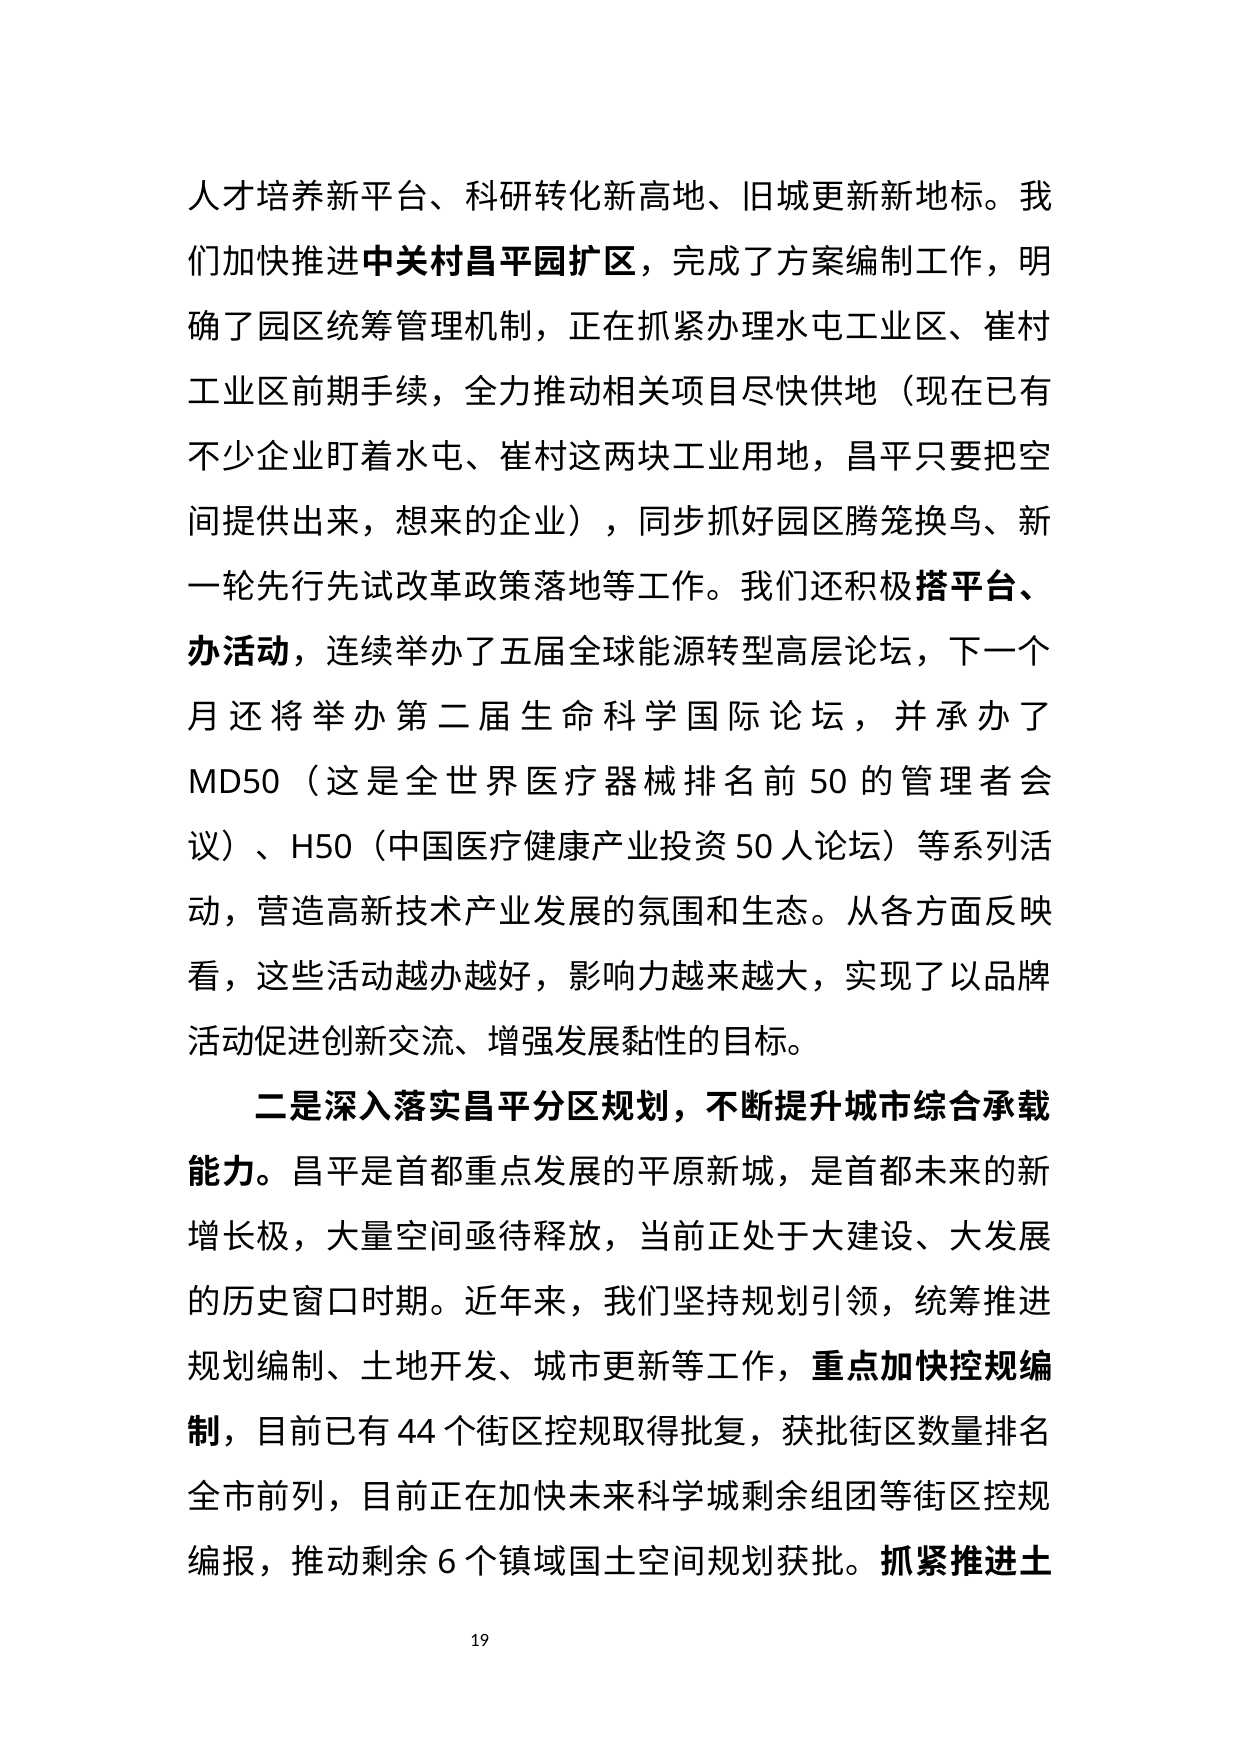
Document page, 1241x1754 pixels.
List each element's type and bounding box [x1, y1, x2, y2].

text [187, 162, 1053, 1072]
text [187, 1072, 1053, 1592]
